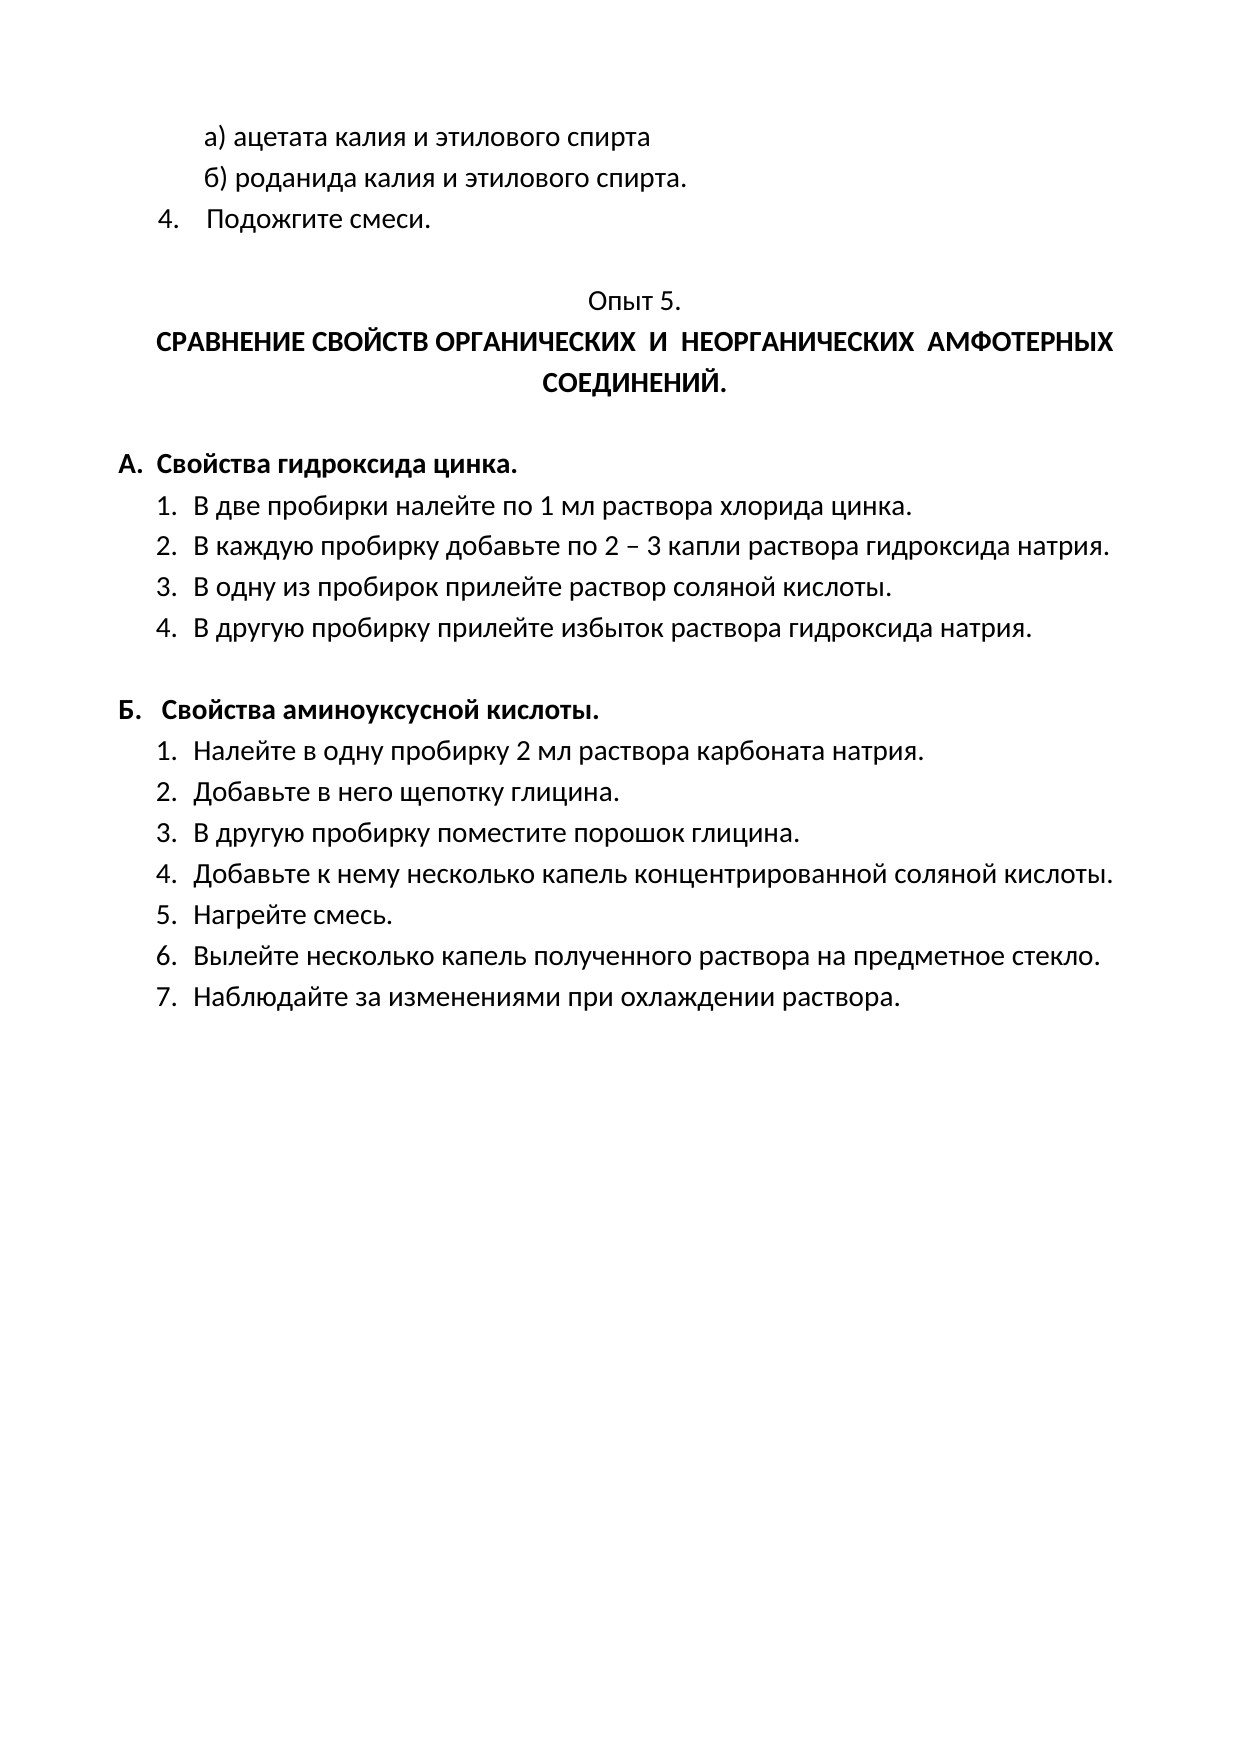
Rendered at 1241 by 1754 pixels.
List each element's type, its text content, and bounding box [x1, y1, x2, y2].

list Вылейте несколько капель полученного раствора на предметное стекло. [156, 937, 1152, 972]
list Налейте в одну пробирку 2 мл раствора карбоната натрия. [156, 732, 1152, 768]
text б) роданида калия и этилового спирта. [118, 159, 1152, 195]
list В каждую пробирку добавьте по 2 – 3 капли раствора гидроксида натрия. [156, 527, 1152, 563]
list В другую пробирку поместите порошок глицина. [156, 814, 1152, 850]
list В одну из пробирок прилейте раствор соляной кислоты. [156, 568, 1152, 604]
text Опыт 5. [118, 282, 1152, 317]
text А. Свойства гидроксида цинка. [118, 446, 1152, 481]
list Добавьте к нему несколько капель концентрированной соляной кислоты. [156, 855, 1152, 891]
text Б. Свойства аминоуксусной кислоты. [118, 691, 1152, 727]
list Наблюдайте за изменениями при охлаждении раствора. [156, 978, 1152, 1013]
list Добавьте в него щепотку глицина. [156, 773, 1152, 809]
text а) ацетата калия и этилового спирта [118, 118, 1152, 154]
text 4. Подожгите смеси. [118, 200, 1152, 236]
text СРАВНЕНИЕ СВОЙСТВ ОРГАНИЧЕСКИХ И НЕОРГАНИЧЕСКИХ АМФОТЕРНЫХ СОЕДИНЕНИЙ. [118, 323, 1152, 399]
list Нагрейте смесь. [156, 896, 1152, 932]
list В другую пробирку прилейте избыток раствора гидроксида натрия. [156, 609, 1152, 645]
list В две пробирки налейте по 1 мл раствора хлорида цинка. [156, 487, 1152, 522]
